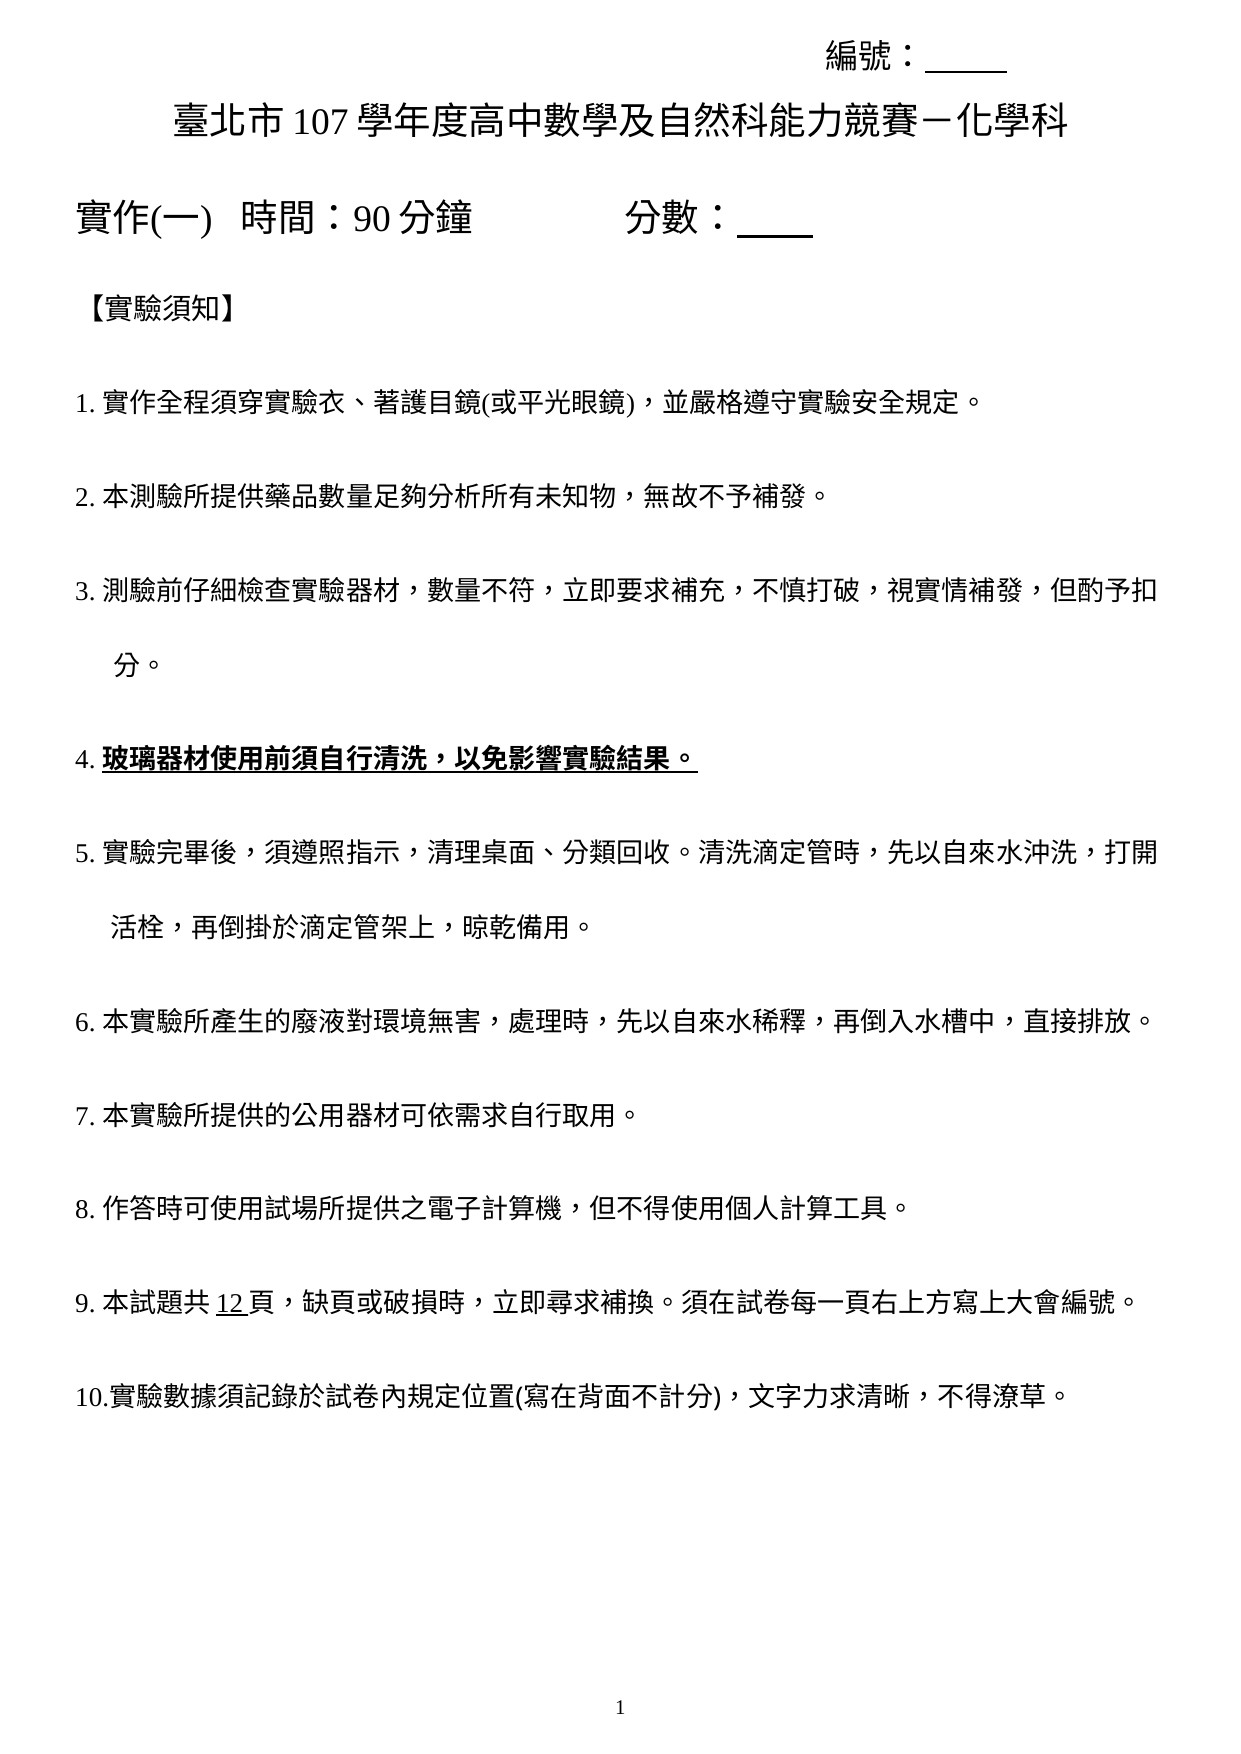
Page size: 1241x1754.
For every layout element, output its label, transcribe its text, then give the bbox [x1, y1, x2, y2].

text 1. 實作全程須穿實驗衣、著護目鏡(或平光眼鏡)，並嚴格遵守實驗安全規定。 [75, 363, 1165, 438]
text 9. 本試題共12頁，缺頁或破損時，立即尋求補換。須在試卷每一頁右上方寫上大會編號。 [75, 1263, 1165, 1338]
text 8. 作答時可使用試場所提供之電子計算機，但不得使用個人計算工具。 [75, 1169, 1165, 1244]
text 臺北市107學年度高中數學及自然科能力競賽－化學科 [75, 91, 1165, 145]
text 5. 實驗完畢後，須遵照指示，清理桌面、分類回收。清洗滴定管時，先以自來水沖洗，打開活栓，再倒掛於滴定管架上，晾乾備用。 [75, 813, 1165, 963]
text 2. 本測驗所提供藥品數量足夠分析所有未知物，無故不予補發。 [75, 457, 1165, 532]
text 【實驗須知】 [75, 269, 1165, 344]
text 3. 測驗前仔細檢查實驗器材，數量不符，立即要求補充，不慎打破，視實情補發，但酌予扣分。 [75, 551, 1165, 701]
text 7. 本實驗所提供的公用器材可依需求自行取用。 [75, 1076, 1165, 1151]
text 10.實驗數據須記錄於試卷內規定位置(寫在背面不計分)，文字力求清晰，不得潦草。 [75, 1357, 1165, 1432]
text 6. 本實驗所產生的廢液對環境無害，處理時，先以自來水稀釋，再倒入水槽中，直接排放。 [75, 982, 1165, 1057]
text 實作(一) 時間：90分鐘 分數： [75, 188, 1165, 242]
text 4. 玻璃器材使用前須自行清洗，以免影響實驗結果。 [75, 719, 1165, 794]
